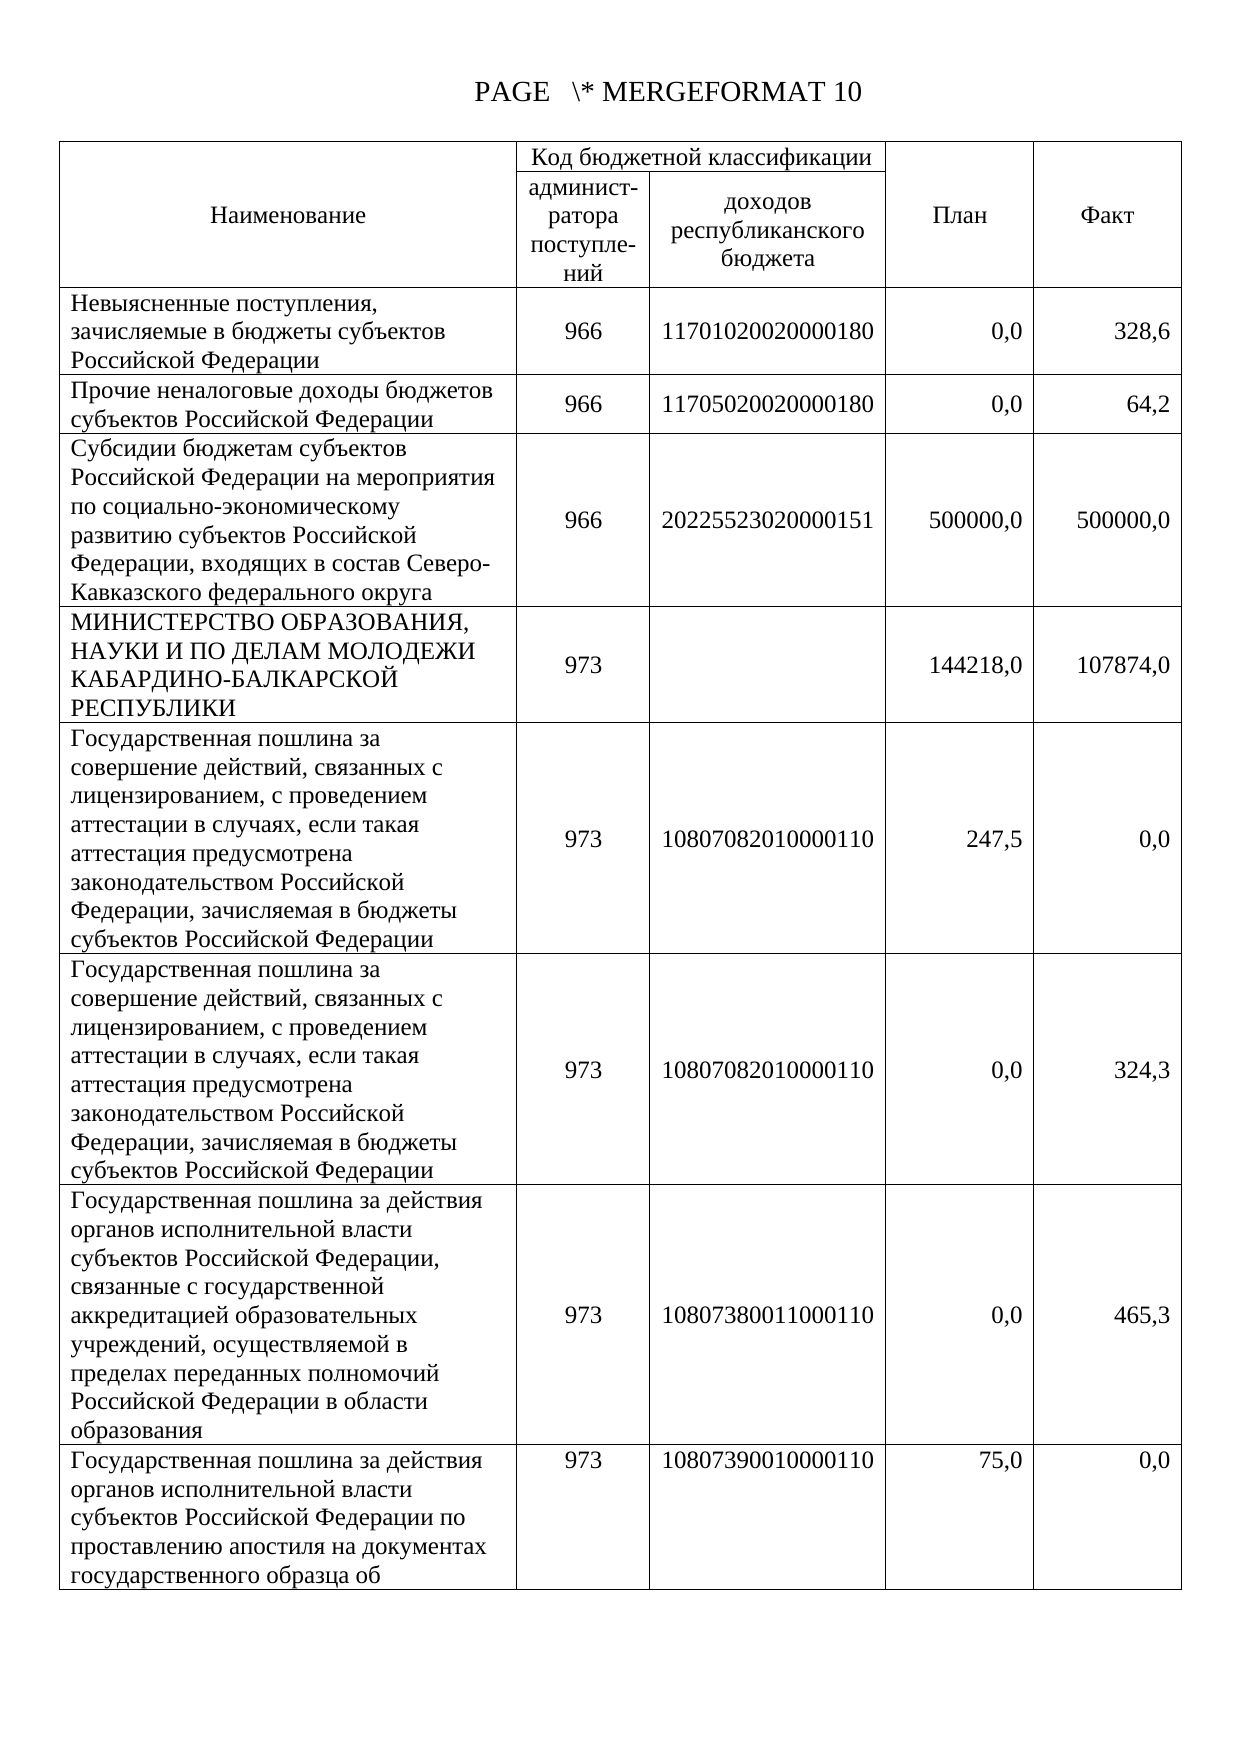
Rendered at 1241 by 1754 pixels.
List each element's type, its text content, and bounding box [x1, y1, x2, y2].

table_cell 20225523020000151 [650, 434, 885, 606]
table_cell 0,0 [886, 375, 1033, 432]
table_cell 0,0 [1034, 1445, 1181, 1589]
table_cell 966 [517, 434, 649, 606]
table_cell 10807082010000110 [650, 954, 885, 1184]
table_cell 328,6 [1034, 288, 1181, 374]
table_cell 10807390010000110 [650, 1445, 885, 1589]
table_cell Прочие неналоговые доходы бюджетов субъектов Российской Федерации [60, 375, 516, 432]
table_cell 500000,0 [886, 434, 1033, 606]
table_header План [886, 142, 1033, 287]
table_cell 10807380011000110 [650, 1185, 885, 1444]
table_cell 10807082010000110 [650, 723, 885, 953]
table_cell 0,0 [886, 288, 1033, 374]
table_cell 0,0 [1034, 723, 1181, 953]
table_cell 247,5 [886, 723, 1033, 953]
table_cell Государственная пошлина за совершение действий, связанных с лицензированием, с проведением аттестации в случаях, если такая аттестация предусмотрена законодательством Российской Федерации, зачисляемая в бюджеты субъектов Российской Федерации [60, 954, 516, 1184]
table_cell 64,2 [1034, 375, 1181, 432]
table_cell 966 [517, 288, 649, 374]
table_cell Государственная пошлина за действия органов исполнительной власти субъектов Российской Федерации, связанные с государственной аккредитацией образовательных учреждений, осуществляемой в пределах переданных полномочий Российской Федерации в области образования [60, 1185, 516, 1444]
table_cell 11701020020000180 [650, 288, 885, 374]
table_cell 0,0 [886, 1185, 1033, 1444]
table_cell 500000,0 [1034, 434, 1181, 606]
table_header Факт [1034, 142, 1181, 287]
table_cell 973 [517, 954, 649, 1184]
table_cell 973 [517, 1185, 649, 1444]
table_cell 465,3 [1034, 1185, 1181, 1444]
table_cell 973 [517, 1445, 649, 1589]
table_cell 11705020020000180 [650, 375, 885, 432]
table_header Код бюджетной классификации [517, 142, 885, 171]
table_cell МИНИСТЕРСТВО ОБРАЗОВАНИЯ, НАУКИ И ПО ДЕЛАМ МОЛОДЕЖИ КАБАРДИНО-БАЛКАРСКОЙ РЕСПУБЛИКИ [60, 607, 516, 722]
table_cell доходов республиканского бюджета [650, 172, 885, 287]
table_cell 966 [517, 375, 649, 432]
table_cell 324,3 [1034, 954, 1181, 1184]
table_cell Субсидии бюджетам субъектов Российской Федерации на мероприятия по социально-экономическому развитию субъектов Российской Федерации, входящих в состав Северо-Кавказского федерального округа [60, 434, 516, 606]
table_cell админист-ратора поступле-ний [517, 172, 649, 287]
table_cell 973 [517, 723, 649, 953]
table_cell 0,0 [886, 954, 1033, 1184]
table_cell [650, 607, 885, 722]
table_cell 144218,0 [886, 607, 1033, 722]
table_cell 973 [517, 607, 649, 722]
table_cell 75,0 [886, 1445, 1033, 1589]
table_header Наименование [60, 142, 516, 287]
table_cell Невыясненные поступления, зачисляемые в бюджеты субъектов Российской Федерации [60, 288, 516, 374]
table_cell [60, 1445, 516, 1589]
table_cell Государственная пошлина за совершение действий, связанных с лицензированием, с проведением аттестации в случаях, если такая аттестация предусмотрена законодательством Российской Федерации, зачисляемая в бюджеты субъектов Российской Федерации [60, 723, 516, 953]
table_cell 107874,0 [1034, 607, 1181, 722]
